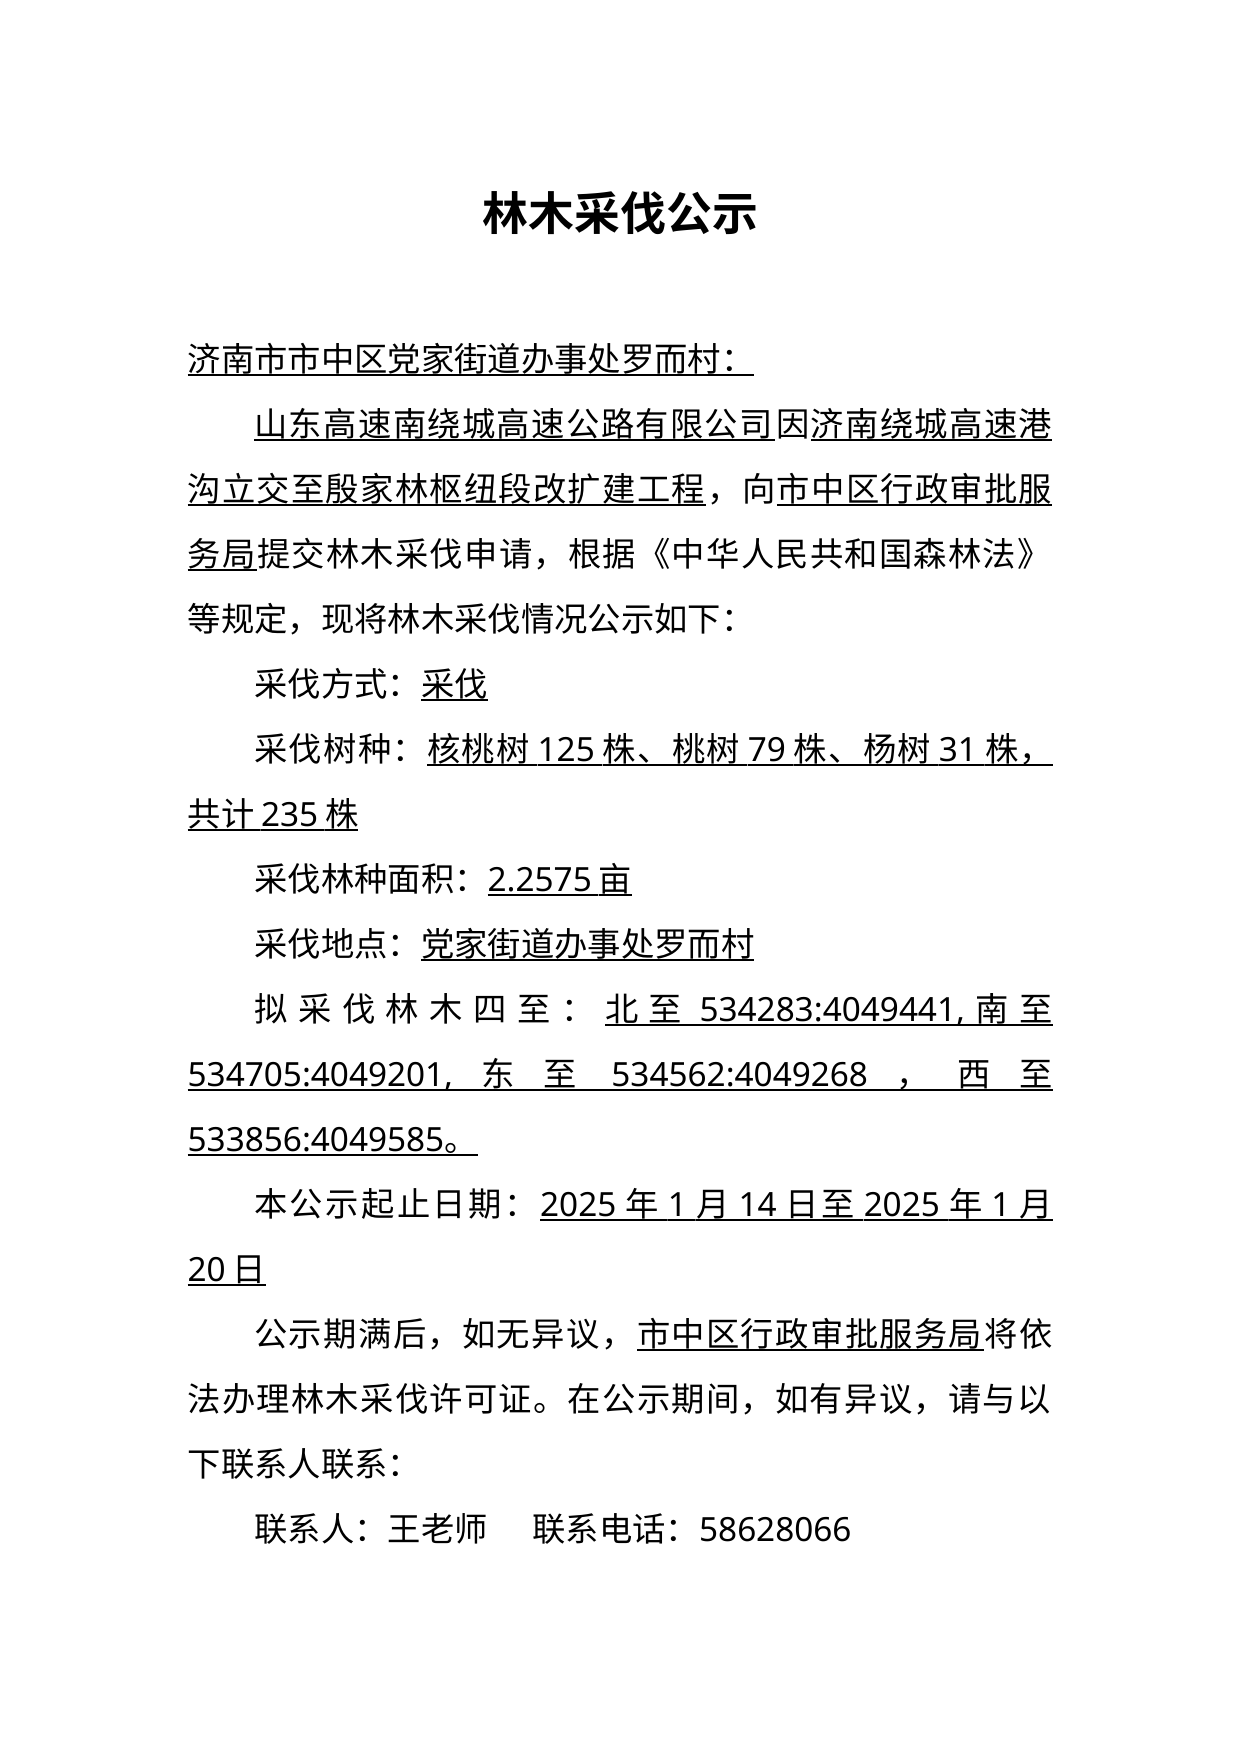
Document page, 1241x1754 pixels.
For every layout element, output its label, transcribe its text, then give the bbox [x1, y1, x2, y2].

text 山东高速南绕城高速公路有限公司因济南绕城高速港沟立交至殷家林枢纽段改扩建工程，向市中区行政审批服务局提交林木采伐申请，根据《中华人民共和国森林法》等规定，现将林木采伐情况公示如下： [187, 389, 1053, 649]
text 采伐方式：采伐 [187, 649, 1053, 714]
text 本公示起止日期：2025年1月14日至2025年1月20日 [187, 1169, 1053, 1299]
text 林木采伐公示 [187, 162, 1053, 259]
text 采伐树种：核桃树125株、桃树79株、杨树31株，共计235株 [187, 714, 1053, 844]
text 采伐林种面积：2.2575亩 [187, 844, 1053, 909]
text 联系人：王老师 联系电话：58628066 [187, 1494, 1053, 1559]
text 公示期满后，如无异议，市中区行政审批服务局将依法办理林木采伐许可证。在公示期间，如有异议，请与以下联系人联系： [187, 1299, 1053, 1494]
text 济南市市中区党家街道办事处罗而村： [187, 324, 1053, 389]
text 采伐地点：党家街道办事处罗而村 [187, 909, 1053, 974]
text 拟采伐林木四至：北至534283:4049441,南至534705:4049201,东至534562:4049268，西至533856:4049585。 [187, 974, 1053, 1089]
text 拟采伐林木四至：北至534283:4049441,南至534705:4049201,东至534562:4049268，西至533856:4049585。 [187, 1090, 1053, 1169]
